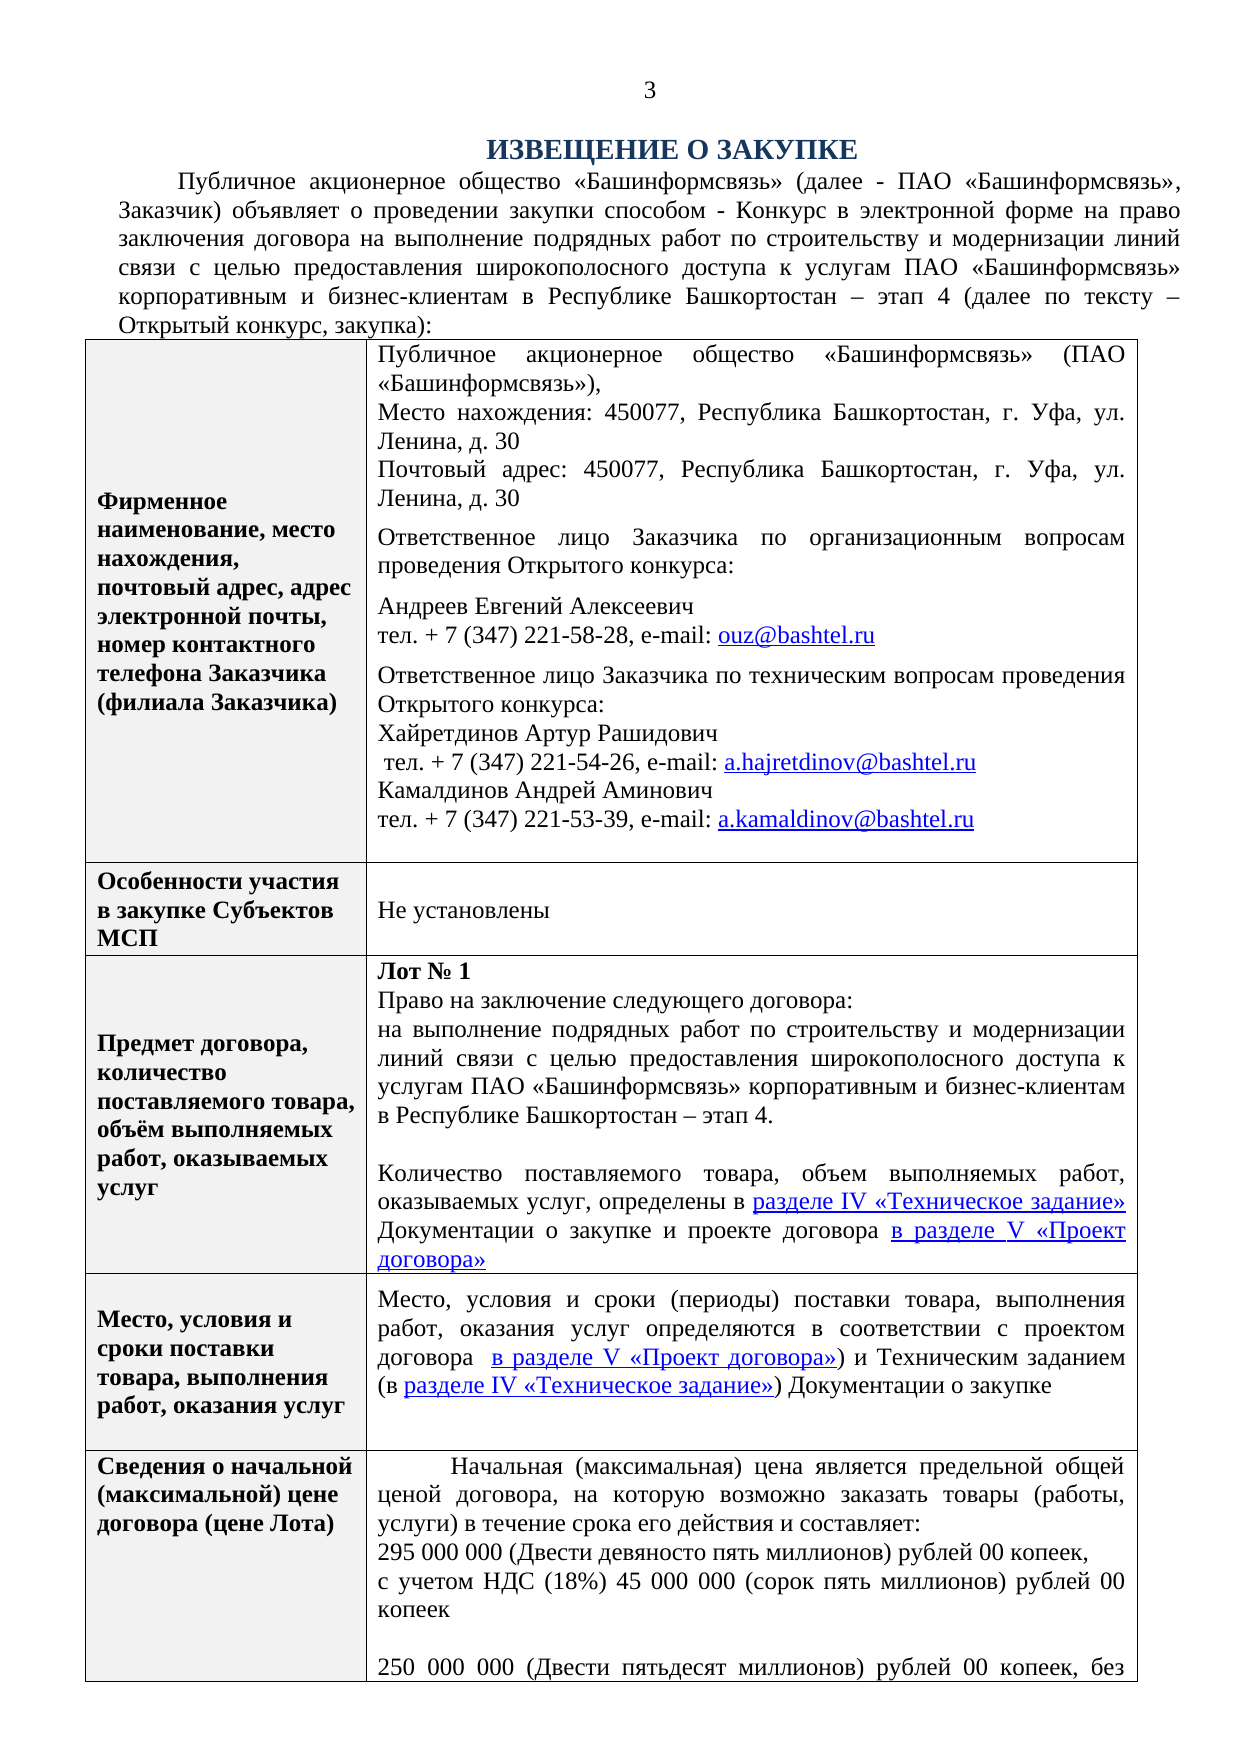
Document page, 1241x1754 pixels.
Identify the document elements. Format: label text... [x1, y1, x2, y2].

table_cell Предмет договора, количество поставляемого товара, объём выполняемых работ, оказываемых услуг [86, 956, 366, 1273]
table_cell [86, 1451, 366, 1681]
text Публичное акционерное общество «Башинформсвязь» (далее - ПАО «Башинформсвязь», Заказчик) объявляет о проведении закупки способом - Конкурс в электронной форме на право заключения договора на выполнение подрядных работ по строительству и модернизации линий связи с целью предоставления широкополосного доступа к услугам ПАО «Башинформсвязь» корпоративным и бизнес-клиентам в Республике Башкортостан – этап 4 (далее по тексту – Открытый конкурс, закупка): [118, 166, 1181, 338]
table_header Фирменное наименование, место нахождения, почтовый адрес, адрес электронной почты, номер контактного телефона Заказчика (филиала Заказчика) [86, 340, 366, 862]
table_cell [367, 1451, 1137, 1681]
table_cell Не установлены [367, 863, 1137, 955]
table_header Публичное акционерное общество «Башинформсвязь» (ПАО «Башинформсвязь»), Место нахождения: 450077, Республика Башкортостан, г. Уфа, ул. Ленина, д. 30 Почтовый адрес: 450077, Республика Башкортостан, г. Уфа, ул. Ленина, д. 30 Ответственное лицо Заказчика по организационным вопросам проведения Открытого конкурса: Андреев Евгений Алексеевич тел. + 7 (347) 221-58-28, e-mail: ouz@bashtel.ru Ответственное лицо Заказчика по техническим вопросам проведения Открытого конкурса: Хайретдинов Артур Рашидович тел. + 7 (347) 221-54-26, e-mail: a.hajretdinov@bashtel.ru Камалдинов Андрей Аминович тел. + 7 (347) 221-53-39, e-mail: a.kamaldinov@bashtel.ru [367, 340, 1137, 862]
table_cell Место, условия и сроки (периоды) поставки товара, выполнения работ, оказания услуг определяются в соответствии с проектом договора в разделе V «Проект договора») и Техническим заданием (в разделе IV «Техническое задание») Документации о закупке [367, 1274, 1137, 1450]
text ИЗВЕЩЕНИЕ О ЗАКУПКЕ [163, 132, 1181, 166]
table_cell Место, условия и сроки поставки товара, выполнения работ, оказания услуг [86, 1274, 366, 1450]
table_cell Особенности участия в закупке Субъектов МСП [86, 863, 366, 955]
table_cell Лот № 1 Право на заключение следующего договора: на выполнение подрядных работ по строительству и модернизации линий связи с целью предоставления широкополосного доступа к услугам ПАО «Башинформсвязь» корпоративным и бизнес-клиентам в Республике Башкортостан – этап 4. Количество поставляемого товара, объем выполняемых работ, оказываемых услуг, определены в разделе IV «Техническое задание» Документации о закупке и проекте договора в разделе V «Проект договора» [367, 956, 1137, 1273]
